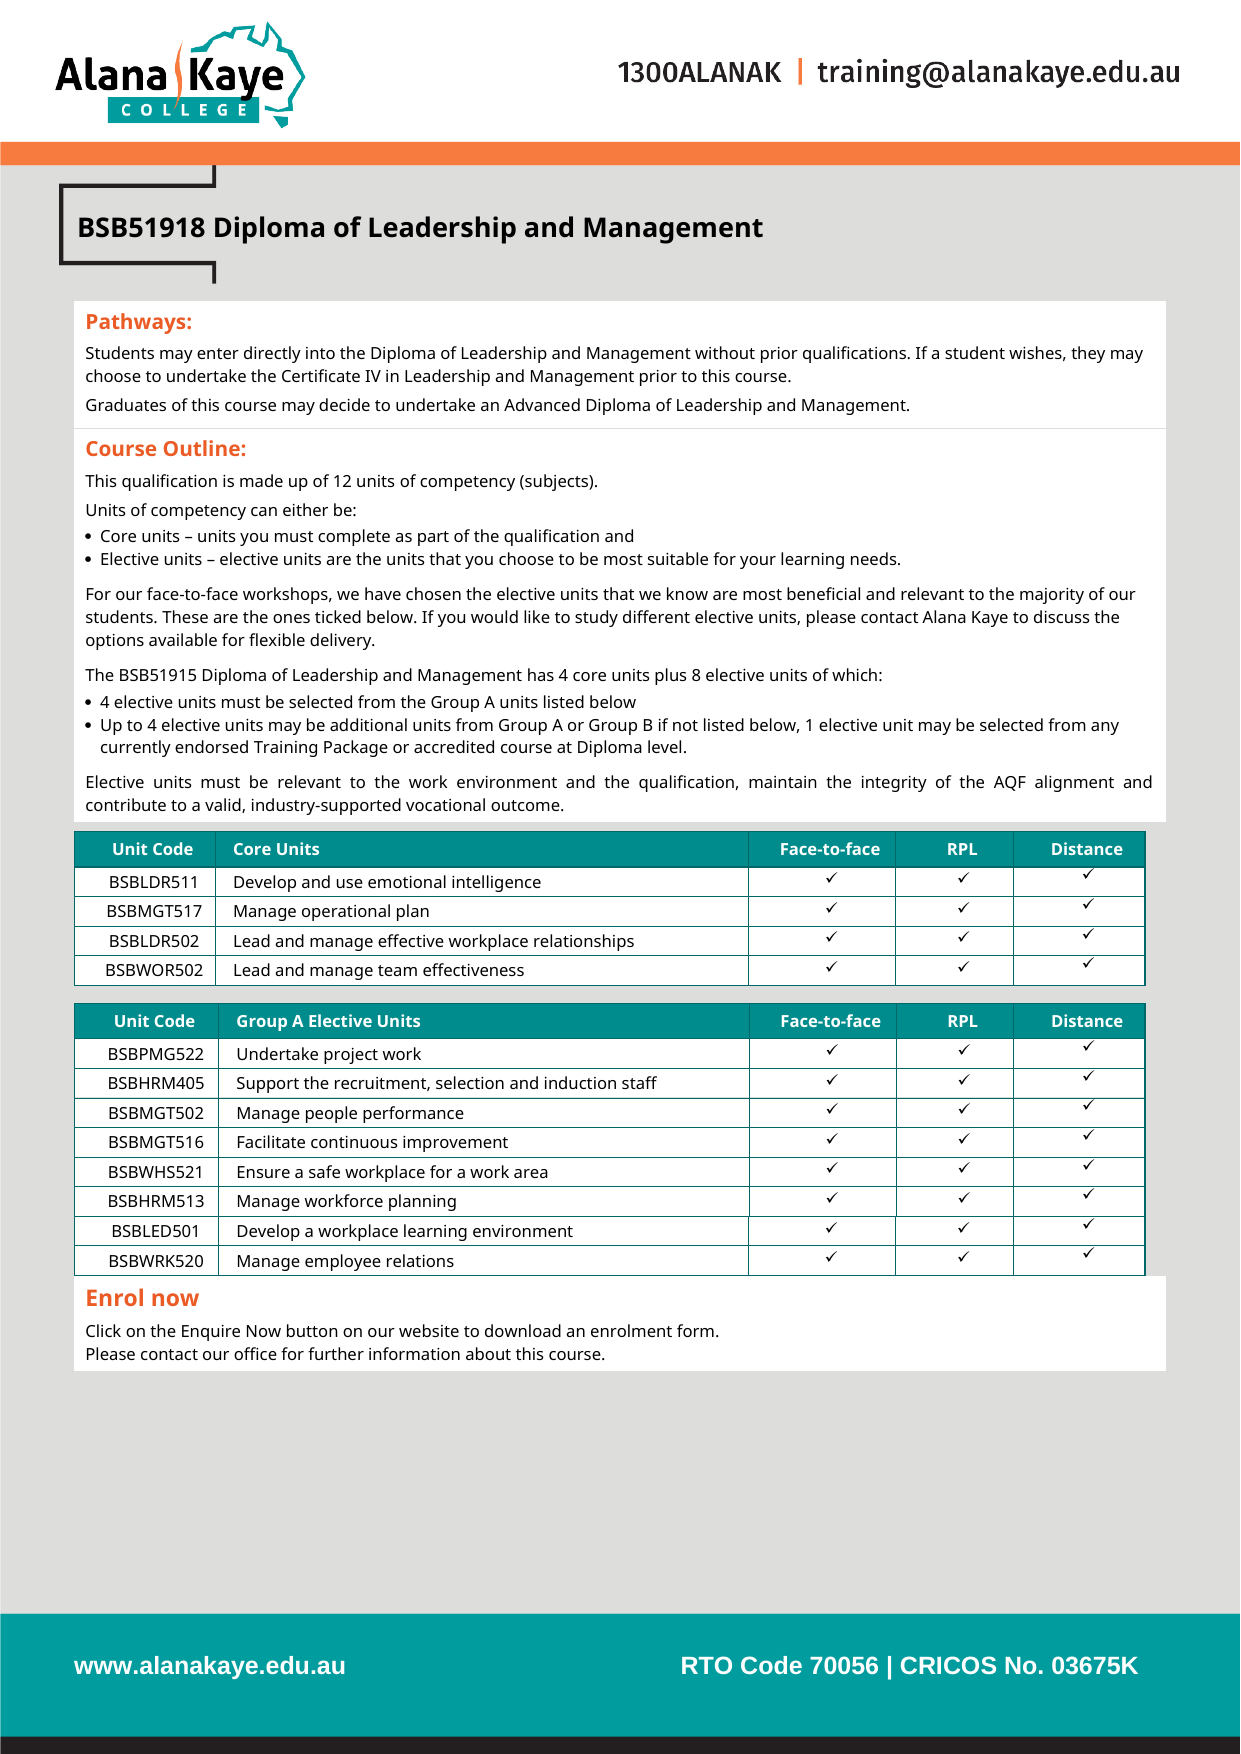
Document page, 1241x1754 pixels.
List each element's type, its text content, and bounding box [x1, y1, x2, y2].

table_header Enrol now Click on the Enquire Now button on our website to download an enrolment form. Please contact our office for further information about this course. [74, 1276, 1166, 1371]
table_cell [1014, 1246, 1144, 1275]
table_cell BSBMGT516 [75, 1128, 218, 1157]
table_cell BSBLDR502 [75, 927, 215, 955]
table_cell [1014, 1187, 1144, 1216]
table_cell [897, 1158, 1013, 1186]
table_cell [896, 927, 1013, 955]
table_cell Develop and use emotional intelligence [216, 868, 748, 896]
table_cell [750, 1158, 896, 1186]
table_cell Manage employee relations [219, 1246, 748, 1275]
table_cell Support the recruitment, selection and induction staff [219, 1069, 749, 1097]
table_header Pathways: Students may enter directly into the Diploma of Leadership and Management without prior qualifications. If a student wishes, they may choose to undertake the Certificate IV in Leadership and Management prior to this course. Graduates of this course may decide to undertake an Advanced Diploma of Leadership and Management. [74, 301, 1166, 428]
table_cell Develop a workplace learning environment [219, 1217, 748, 1245]
table_cell BSBLED501 [75, 1217, 218, 1245]
table_cell [896, 956, 1013, 985]
table_header Unit Code [75, 1004, 218, 1038]
table_cell [896, 1217, 1013, 1245]
table_header Face-to-face [750, 1004, 896, 1038]
table_cell [1014, 897, 1144, 926]
table_cell Lead and manage team effectiveness [216, 956, 748, 985]
table_header Distance [1014, 832, 1144, 866]
table_cell [749, 897, 895, 926]
table_cell [749, 1217, 895, 1245]
table_cell [750, 1069, 896, 1097]
table_cell [750, 1099, 896, 1127]
table_cell BSBMGT517 [75, 897, 215, 926]
table_cell [897, 1039, 1013, 1068]
table_cell [896, 868, 1013, 896]
table_cell [897, 1187, 1013, 1216]
table_cell Manage operational plan [216, 897, 748, 926]
table_cell BSBWOR502 [75, 956, 215, 985]
table_cell [1014, 1069, 1144, 1097]
table_cell BSBLDR511 [75, 868, 215, 896]
table_cell [896, 897, 1013, 926]
table_cell [897, 1128, 1013, 1157]
table_cell [1014, 1039, 1144, 1068]
table_cell Manage workforce planning [219, 1187, 749, 1216]
table_cell [1014, 1128, 1144, 1157]
table_cell BSBHRM405 [75, 1069, 218, 1097]
table_cell [749, 868, 895, 896]
table_cell [1014, 1158, 1144, 1186]
table_header RPL [896, 832, 1013, 866]
table_cell [750, 1128, 896, 1157]
table_cell [749, 927, 895, 955]
table_cell Manage people performance [219, 1099, 749, 1127]
table_cell BSBHRM513 [75, 1187, 218, 1216]
table_header Distance [1014, 1004, 1144, 1038]
table_header Face-to-face [749, 832, 895, 866]
table_cell Lead and manage effective workplace relationships [216, 927, 748, 955]
table_cell BSBMGT502 [75, 1099, 218, 1127]
table_header Unit Code [75, 832, 215, 866]
table_header Core Units [216, 832, 748, 866]
table_cell [1014, 956, 1144, 985]
picture [0, 0, 1240, 1754]
table_cell [897, 1069, 1013, 1097]
table_header Group A Elective Units [219, 1004, 749, 1038]
table_cell BSBWRK520 [75, 1246, 218, 1275]
table_cell BSBWHS521 [75, 1158, 218, 1186]
table_cell BSBPMG522 [75, 1039, 218, 1068]
table_cell [750, 1187, 896, 1216]
table_cell [749, 1246, 895, 1275]
table_cell [1014, 1099, 1144, 1127]
table_cell Ensure a safe workplace for a work area [219, 1158, 749, 1186]
table_cell [896, 1246, 1013, 1275]
table_cell [1014, 868, 1144, 896]
table_header RPL [897, 1004, 1013, 1038]
table_cell [749, 956, 895, 985]
table_cell Course Outline: This qualification is made up of 12 units of competency (subjects). Units of competency can either be: Core units – units you must complete as part of the qualification and Elective units – elective units are the units that you choose to be most suitable for your learning needs. For our face-to-face workshops, we have chosen the elective units that we know are most beneficial and relevant to the majority of our students. These are the ones ticked below. If you would like to study different elective units, please contact Alana Kaye to discuss the options available for flexible delivery. The BSB51915 Diploma of Leadership and Management has 4 core units plus 8 elective units of which: 4 elective units must be selected from the Group A units listed below Up to 4 elective units may be additional units from Group A or Group B if not listed below, 1 elective unit may be selected from any currently endorsed Training Package or accredited course at Diploma level. Elective units must be relevant to the work environment and the qualification, maintain the integrity of the AQF alignment and contribute to a valid, industry-supported vocational outcome. [74, 429, 1166, 822]
table_cell [750, 1039, 896, 1068]
table_cell [1014, 1217, 1144, 1245]
table_cell [1014, 927, 1144, 955]
table_cell Undertake project work [219, 1039, 749, 1068]
table_cell Facilitate continuous improvement [219, 1128, 749, 1157]
table_cell [897, 1099, 1013, 1127]
